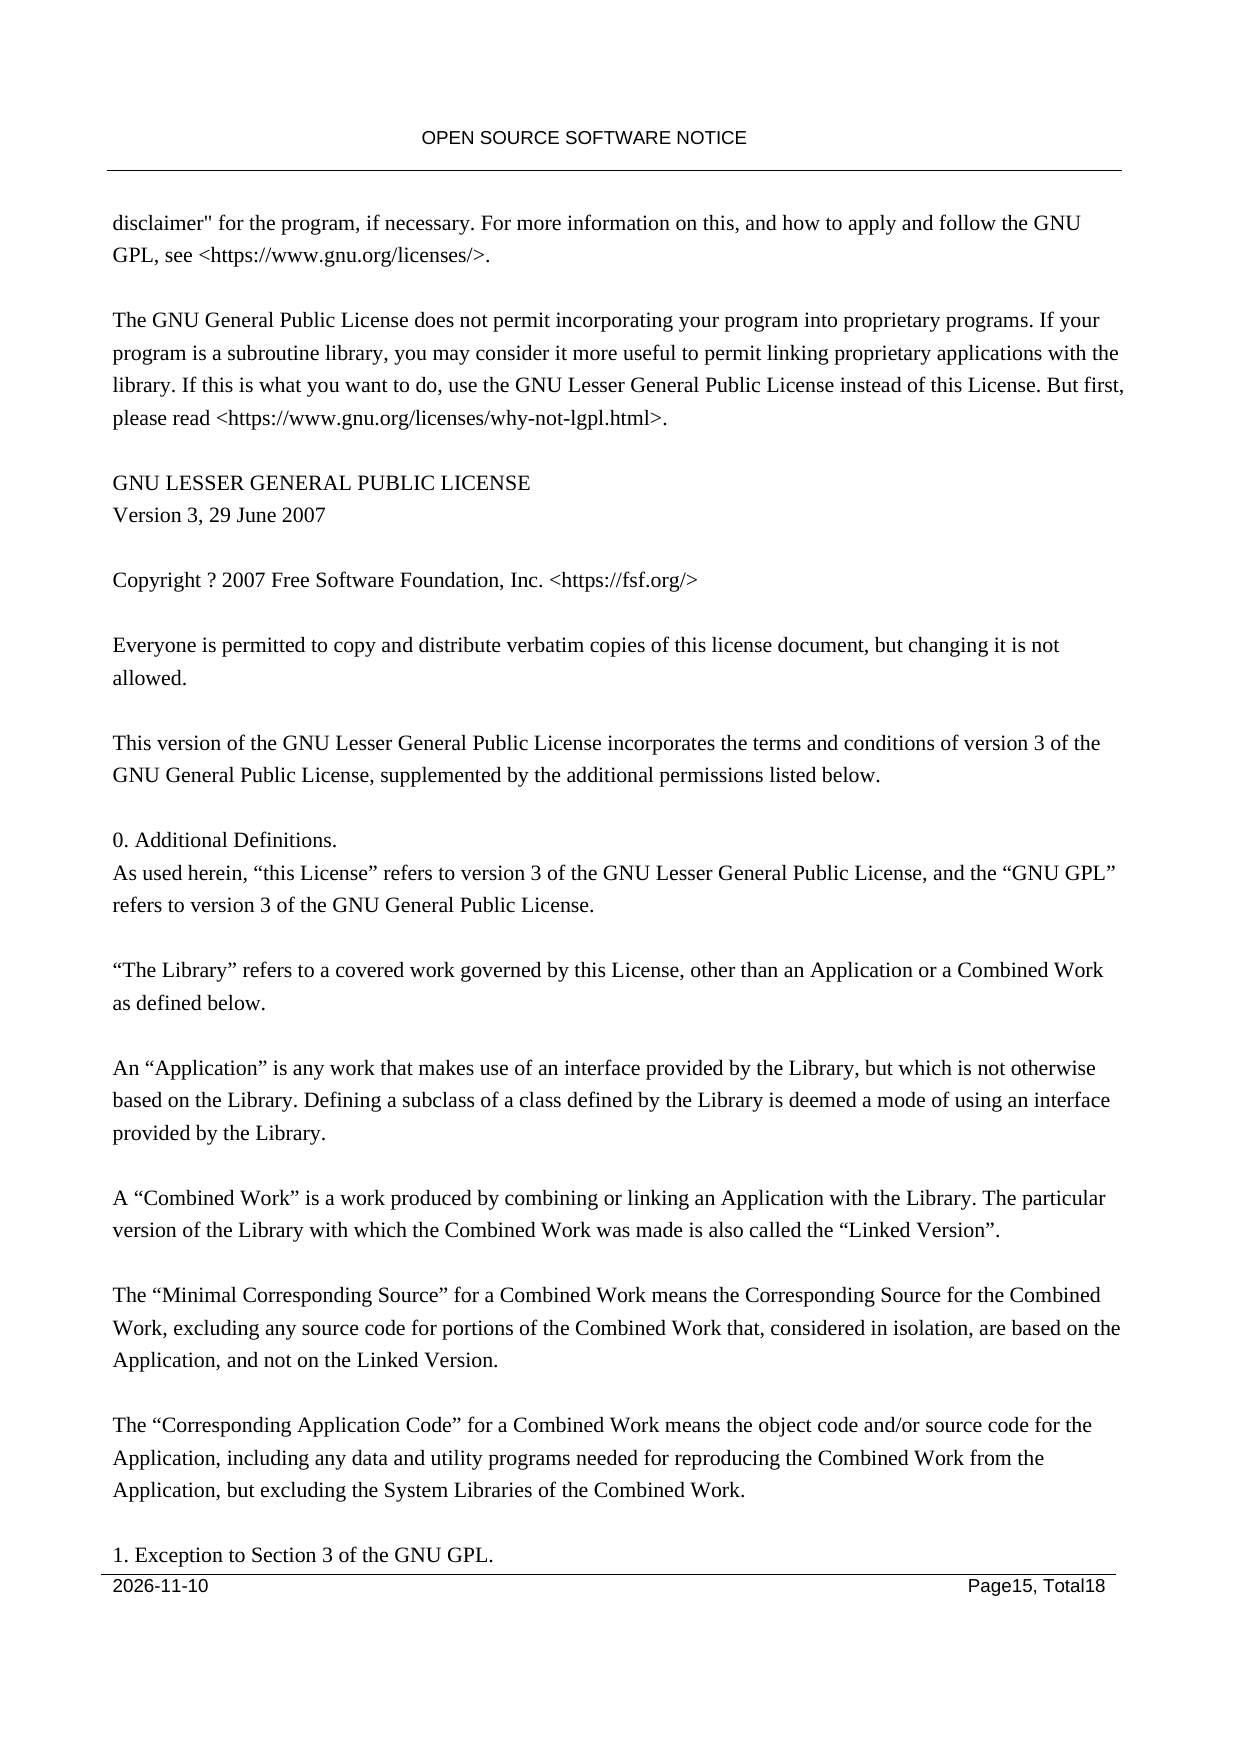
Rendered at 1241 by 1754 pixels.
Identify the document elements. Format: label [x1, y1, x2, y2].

text [112, 206, 1128, 1571]
